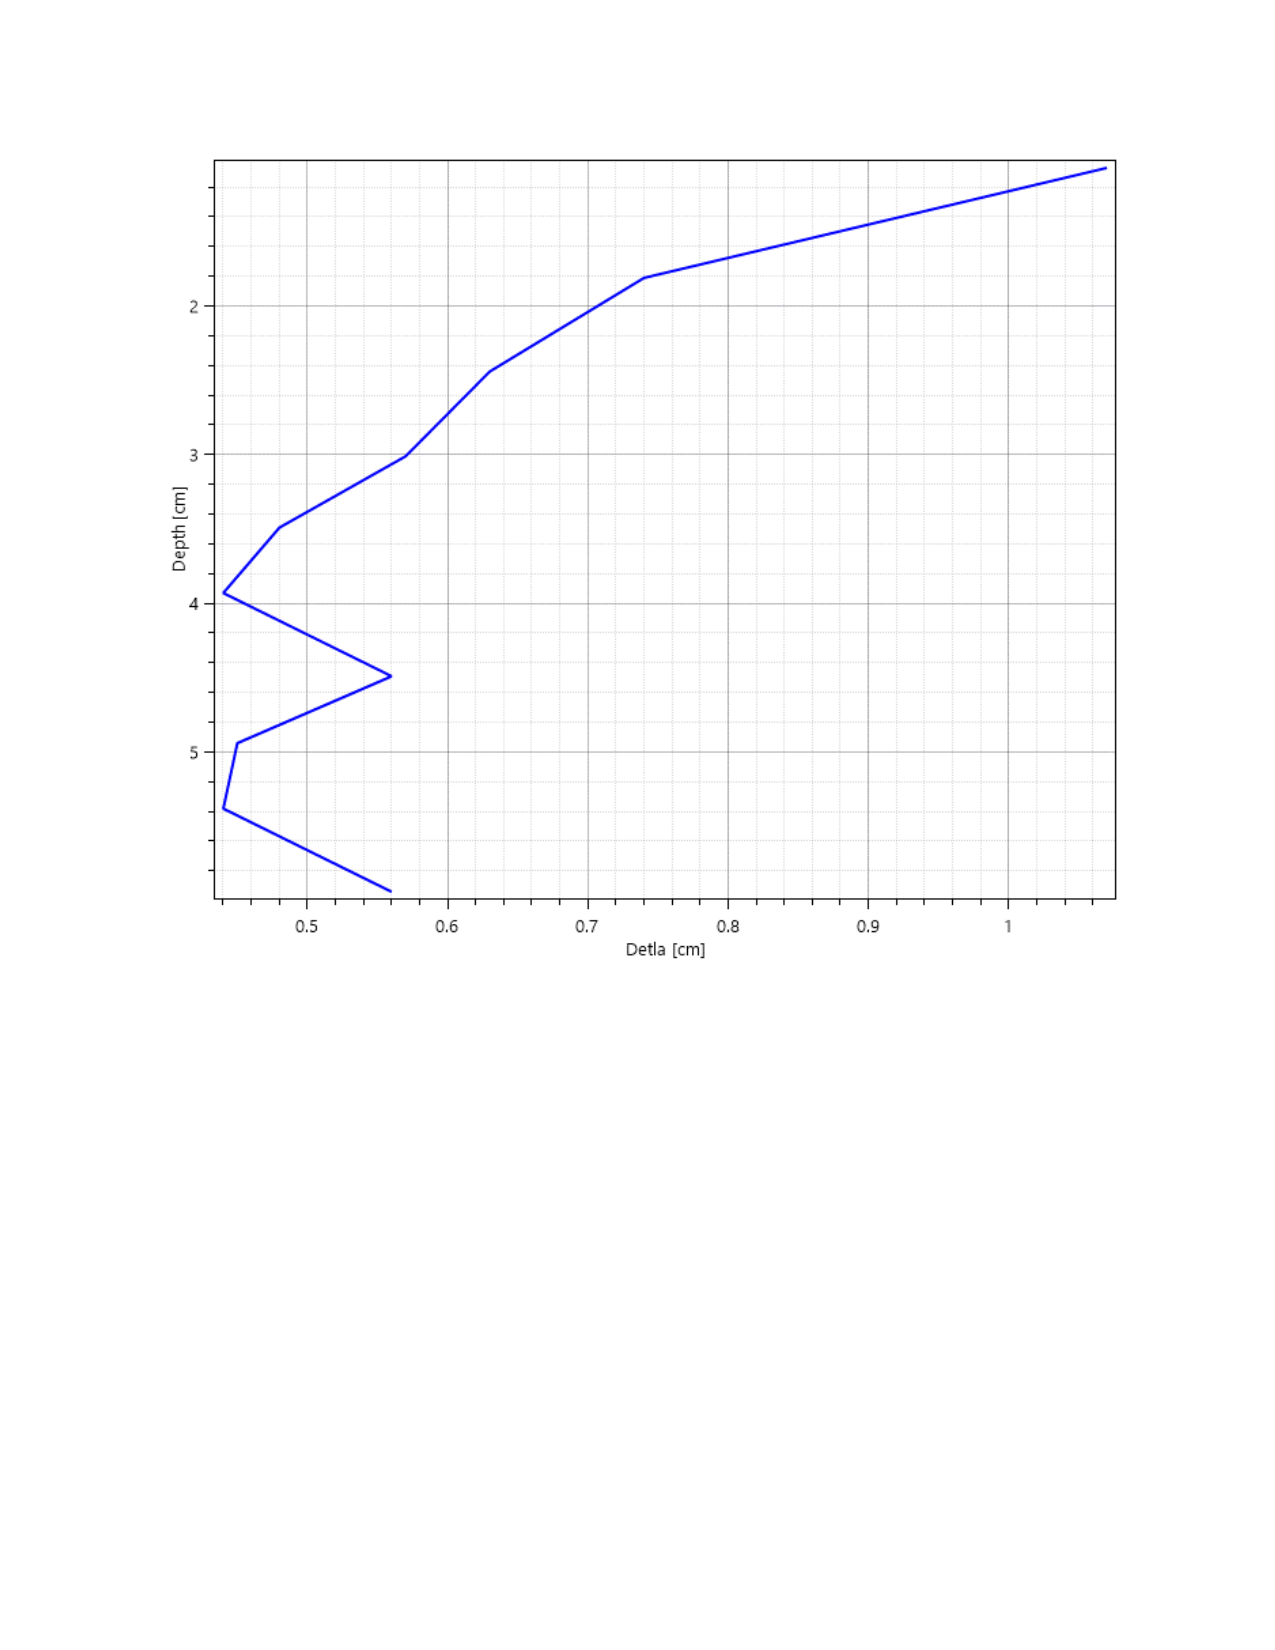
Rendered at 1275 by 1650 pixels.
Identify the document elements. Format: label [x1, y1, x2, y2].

picture [150, 150, 1125, 976]
